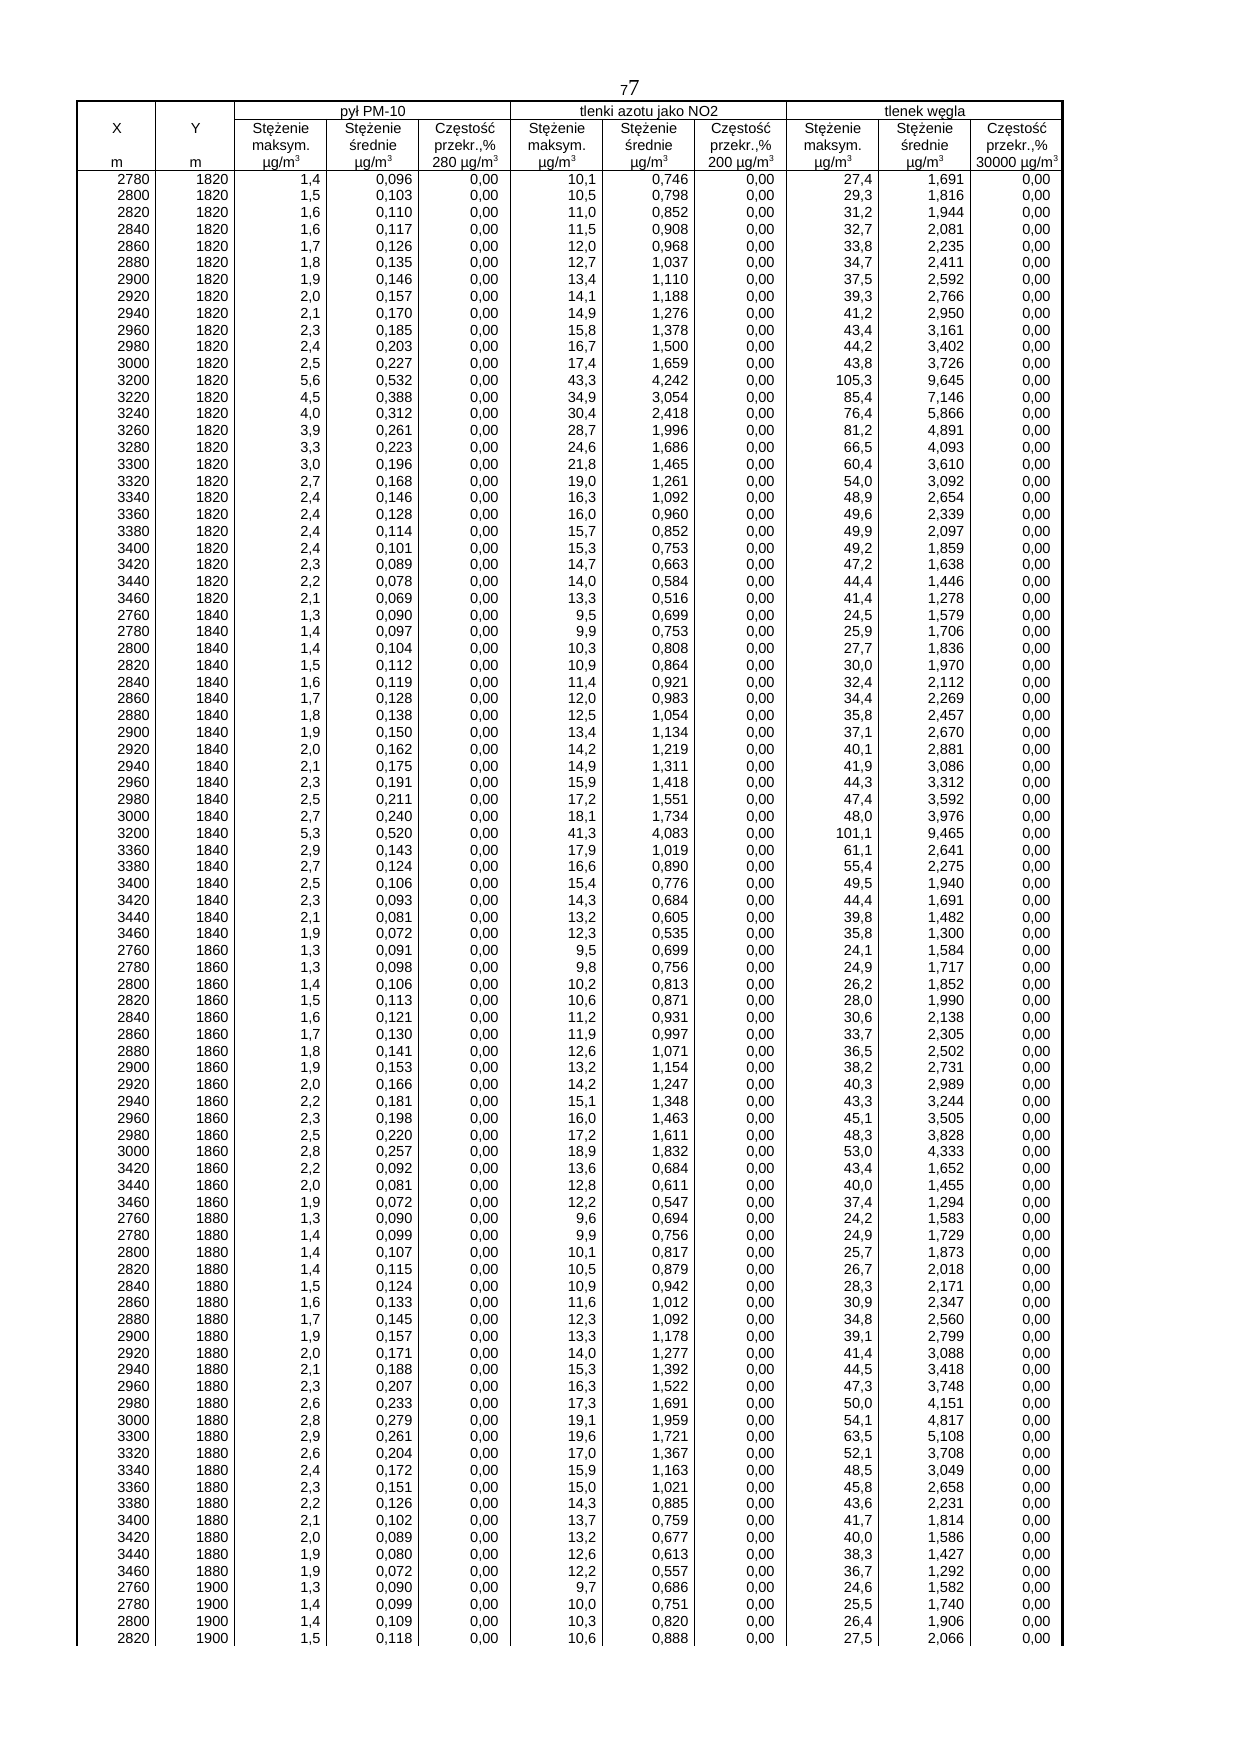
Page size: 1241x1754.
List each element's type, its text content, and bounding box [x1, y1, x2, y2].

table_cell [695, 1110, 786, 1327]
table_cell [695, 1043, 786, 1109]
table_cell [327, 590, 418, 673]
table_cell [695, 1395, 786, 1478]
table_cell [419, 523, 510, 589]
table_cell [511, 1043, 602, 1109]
table_cell m [156, 154, 234, 170]
table_header tlenek węgla [787, 102, 1061, 119]
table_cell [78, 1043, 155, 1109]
table_cell 280 µg/m3 [419, 154, 510, 170]
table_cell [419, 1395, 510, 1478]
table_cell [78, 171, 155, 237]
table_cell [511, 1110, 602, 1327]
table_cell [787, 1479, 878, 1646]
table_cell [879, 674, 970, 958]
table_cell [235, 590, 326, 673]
table_cell m [78, 154, 155, 170]
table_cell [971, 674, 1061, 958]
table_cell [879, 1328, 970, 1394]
table_header tlenki azotu jako NO2 [511, 102, 786, 119]
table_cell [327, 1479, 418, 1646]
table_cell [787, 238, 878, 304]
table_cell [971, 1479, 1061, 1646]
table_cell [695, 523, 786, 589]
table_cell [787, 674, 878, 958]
table_cell 30000 µg/m3 [971, 154, 1061, 170]
table_cell Stężenie maksym. [235, 120, 326, 153]
table_cell µg/m3 [787, 154, 878, 170]
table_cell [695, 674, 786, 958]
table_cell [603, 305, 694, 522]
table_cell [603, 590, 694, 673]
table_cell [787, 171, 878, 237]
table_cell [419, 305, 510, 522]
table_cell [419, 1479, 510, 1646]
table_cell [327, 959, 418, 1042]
table_cell X [78, 119, 155, 153]
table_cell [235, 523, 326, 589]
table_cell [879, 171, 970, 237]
table_header [78, 102, 155, 119]
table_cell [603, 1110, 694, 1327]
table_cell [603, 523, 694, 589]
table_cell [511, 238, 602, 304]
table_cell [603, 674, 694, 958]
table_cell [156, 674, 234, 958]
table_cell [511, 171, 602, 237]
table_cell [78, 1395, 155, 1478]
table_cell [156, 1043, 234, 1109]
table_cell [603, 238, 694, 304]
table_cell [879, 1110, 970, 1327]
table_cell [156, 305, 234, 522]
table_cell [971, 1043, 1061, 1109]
table_cell Stężenie maksym. [787, 120, 878, 153]
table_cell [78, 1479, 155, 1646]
table_cell 200 µg/m3 [695, 154, 786, 170]
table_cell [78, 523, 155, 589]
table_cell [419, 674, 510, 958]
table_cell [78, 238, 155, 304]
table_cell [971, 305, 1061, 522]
table_cell Stężenie średnie [603, 120, 694, 153]
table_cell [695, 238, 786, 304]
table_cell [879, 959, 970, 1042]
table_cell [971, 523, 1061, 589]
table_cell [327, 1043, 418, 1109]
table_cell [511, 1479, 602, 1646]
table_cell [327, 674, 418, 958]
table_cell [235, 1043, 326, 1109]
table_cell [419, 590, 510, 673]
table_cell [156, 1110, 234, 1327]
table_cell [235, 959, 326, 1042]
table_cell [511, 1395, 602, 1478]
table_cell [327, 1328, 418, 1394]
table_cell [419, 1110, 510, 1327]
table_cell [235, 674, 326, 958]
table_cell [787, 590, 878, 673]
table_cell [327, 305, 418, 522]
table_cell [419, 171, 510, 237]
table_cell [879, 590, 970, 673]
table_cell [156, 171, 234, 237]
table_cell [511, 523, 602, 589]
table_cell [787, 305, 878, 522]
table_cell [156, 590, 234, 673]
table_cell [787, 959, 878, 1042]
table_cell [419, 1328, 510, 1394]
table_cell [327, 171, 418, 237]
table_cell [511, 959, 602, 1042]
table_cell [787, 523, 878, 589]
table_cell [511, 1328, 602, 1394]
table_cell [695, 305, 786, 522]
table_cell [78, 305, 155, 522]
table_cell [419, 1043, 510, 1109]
table_cell Stężenie średnie [327, 120, 418, 153]
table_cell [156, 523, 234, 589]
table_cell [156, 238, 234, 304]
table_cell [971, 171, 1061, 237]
table_cell µg/m3 [879, 154, 970, 170]
table_cell µg/m3 [235, 154, 326, 170]
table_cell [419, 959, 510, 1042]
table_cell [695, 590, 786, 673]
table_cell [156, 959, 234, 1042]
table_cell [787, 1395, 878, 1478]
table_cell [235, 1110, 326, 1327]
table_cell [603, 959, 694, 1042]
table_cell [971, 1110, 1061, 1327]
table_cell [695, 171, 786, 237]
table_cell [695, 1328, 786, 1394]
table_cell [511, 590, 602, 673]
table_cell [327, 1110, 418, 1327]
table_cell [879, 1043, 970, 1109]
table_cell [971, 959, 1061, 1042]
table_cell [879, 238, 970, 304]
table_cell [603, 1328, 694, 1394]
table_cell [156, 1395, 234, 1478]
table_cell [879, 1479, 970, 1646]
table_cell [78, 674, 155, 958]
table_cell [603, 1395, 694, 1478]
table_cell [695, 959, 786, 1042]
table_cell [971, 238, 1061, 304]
table_header pył PM-10 [235, 102, 510, 119]
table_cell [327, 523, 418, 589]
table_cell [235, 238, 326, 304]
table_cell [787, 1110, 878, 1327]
table_cell Częstość przekr.,% [971, 120, 1061, 153]
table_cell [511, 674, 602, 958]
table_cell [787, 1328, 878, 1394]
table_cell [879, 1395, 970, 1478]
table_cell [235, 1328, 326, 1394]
table_cell µg/m3 [327, 154, 418, 170]
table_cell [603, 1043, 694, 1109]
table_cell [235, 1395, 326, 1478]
table_cell Stężenie średnie [879, 120, 970, 153]
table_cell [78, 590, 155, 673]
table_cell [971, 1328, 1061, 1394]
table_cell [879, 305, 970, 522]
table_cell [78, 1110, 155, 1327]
table_cell Częstość przekr.,% [419, 120, 510, 153]
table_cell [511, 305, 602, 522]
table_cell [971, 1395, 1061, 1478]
table_cell µg/m3 [603, 154, 694, 170]
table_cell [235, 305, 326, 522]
table_cell Y [156, 119, 234, 153]
table_cell Stężenie maksym. [511, 120, 602, 153]
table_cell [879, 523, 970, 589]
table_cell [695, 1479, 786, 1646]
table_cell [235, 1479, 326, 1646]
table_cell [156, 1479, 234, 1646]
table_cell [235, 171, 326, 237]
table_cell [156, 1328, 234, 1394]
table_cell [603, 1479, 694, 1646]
table_header [156, 102, 234, 119]
table_cell Częstość przekr.,% [695, 120, 786, 153]
table_cell µg/m3 [511, 154, 602, 170]
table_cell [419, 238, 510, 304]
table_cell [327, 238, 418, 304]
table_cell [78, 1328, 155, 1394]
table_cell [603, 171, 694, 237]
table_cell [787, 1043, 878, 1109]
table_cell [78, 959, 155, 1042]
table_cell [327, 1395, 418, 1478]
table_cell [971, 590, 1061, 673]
